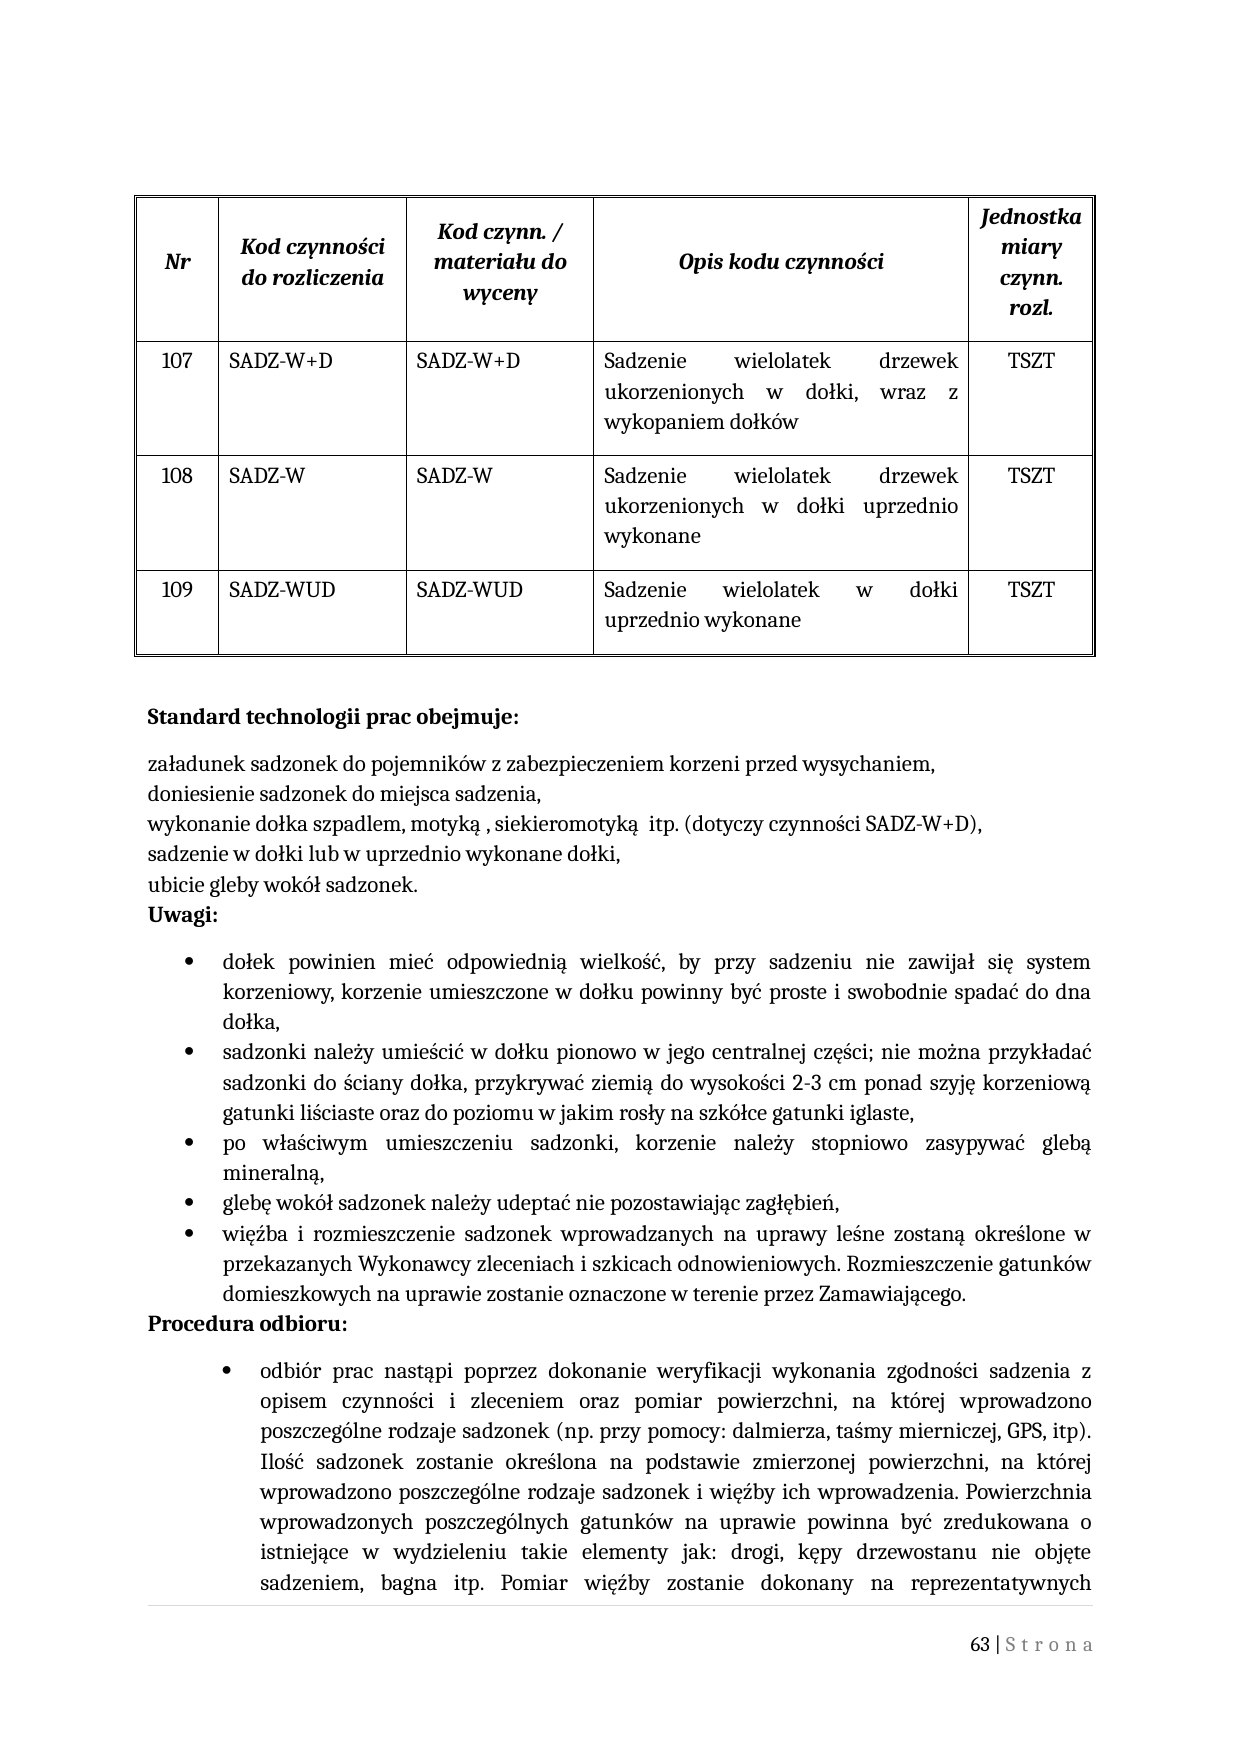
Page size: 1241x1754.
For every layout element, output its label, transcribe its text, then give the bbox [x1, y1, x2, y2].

text ubicie gleby wokół sadzonek. [148, 871, 1093, 898]
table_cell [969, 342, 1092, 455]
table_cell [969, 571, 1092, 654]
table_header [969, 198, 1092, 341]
list sadzonki należy umieścić w dołku pionowo w jego centralnej części; nie można przykładać sadzonki do ściany dołka, przykrywać ziemią do wysokości 2-3 cm ponad szyję korzeniową gatunki liściaste oraz do poziomu w jakim rosły na szkółce gatunki iglaste, [185, 1039, 1093, 1126]
text załadunek sadzonek do pojemników z zabezpieczeniem korzeni przed wysychaniem, [148, 751, 1093, 777]
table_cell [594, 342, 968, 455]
text Standard technologii prac obejmuje: [148, 704, 1093, 730]
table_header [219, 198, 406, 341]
list po właściwym umieszczeniu sadzonki, korzenie należy stopniowo zasypywać glebą mineralną, [185, 1130, 1093, 1186]
text wykonanie dołka szpadlem, motyką , siekieromotyką itp. (dotyczy czynności SADZ-W+D), [148, 811, 1093, 837]
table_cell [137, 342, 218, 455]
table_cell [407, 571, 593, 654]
text Uwagi: [148, 902, 1093, 928]
list glebę wokół sadzonek należy udeptać nie pozostawiając zagłębień, [185, 1190, 1093, 1216]
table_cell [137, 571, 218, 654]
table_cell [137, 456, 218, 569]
list więźba i rozmieszczenie sadzonek wprowadzanych na uprawy leśne zostaną określone w przekazanych Wykonawcy zleceniach i szkicach odnowieniowych. Rozmieszczenie gatunków domieszkowych na uprawie zostanie oznaczone w terenie przez Zamawiającego. [185, 1220, 1093, 1307]
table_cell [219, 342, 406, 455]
text sadzenie w dołki lub w uprzednio wykonane dołki, [148, 841, 1093, 867]
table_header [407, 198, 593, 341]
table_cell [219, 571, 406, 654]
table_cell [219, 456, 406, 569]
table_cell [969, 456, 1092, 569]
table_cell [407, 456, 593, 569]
text doniesienie sadzonek do miejsca sadzenia, [148, 781, 1093, 807]
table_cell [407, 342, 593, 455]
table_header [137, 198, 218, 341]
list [223, 1358, 1093, 1596]
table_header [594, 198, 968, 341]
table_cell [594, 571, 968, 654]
text Procedura odbioru: [148, 1311, 1093, 1337]
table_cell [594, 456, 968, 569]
list dołek powinien mieć odpowiednią wielkość, by przy sadzeniu nie zawijał się system korzeniowy, korzenie umieszczone w dołku powinny być proste i swobodnie spadać do dna dołka, [185, 948, 1093, 1035]
